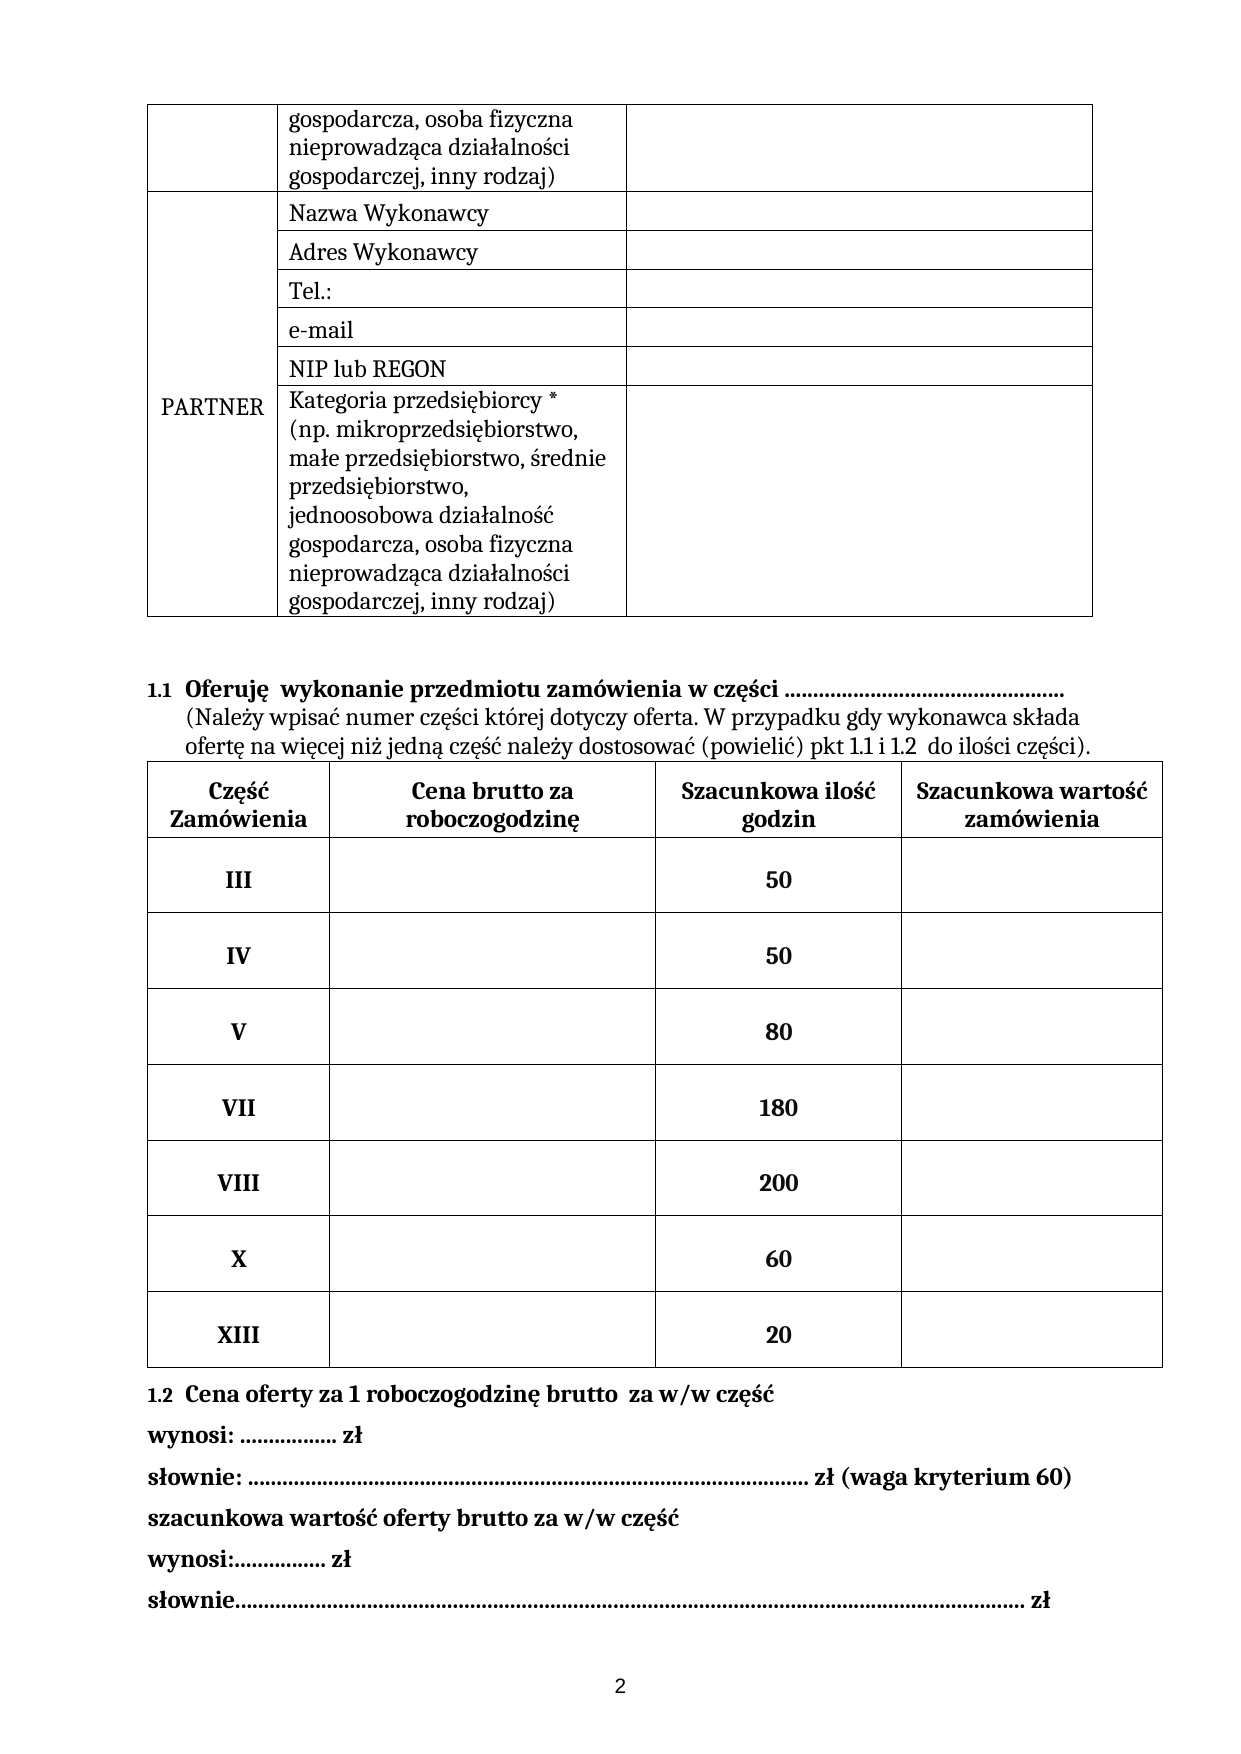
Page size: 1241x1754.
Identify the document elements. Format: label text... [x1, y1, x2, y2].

table_cell [902, 1065, 1162, 1139]
table_cell VII [148, 1065, 329, 1139]
table_cell [330, 1292, 655, 1367]
table_cell [627, 308, 1092, 346]
list Cena oferty za 1 roboczogodzinę brutto za w/w część [148, 1380, 1093, 1409]
list Oferuję wykonanie przedmiotu zamówienia w części ................................................. (Należy wpisać numer części której dotyczy oferta. W przypadku gdy wykonawca składa ofertę na więcej niż jedną część należy dostosować (powielić) pkt 1.1 i 1.2 do ilości części). [148, 674, 1101, 761]
text szacunkowa wartość oferty brutto za w/w część [148, 1504, 1093, 1533]
table_cell [330, 913, 655, 988]
table_cell 20 [656, 1292, 901, 1367]
table_cell 60 [656, 1216, 901, 1291]
table_cell Adres Wykonawcy [278, 231, 626, 268]
table_cell VIII [148, 1141, 329, 1215]
table_cell IV [148, 913, 329, 988]
table_cell NIP lub REGON [278, 347, 626, 385]
table_cell XIII [148, 1292, 329, 1367]
table_cell [330, 1216, 655, 1291]
table_cell [902, 1216, 1162, 1291]
table_cell Nazwa Wykonawcy [278, 192, 626, 229]
table_cell 50 [656, 913, 901, 988]
table_cell [902, 989, 1162, 1064]
table_cell III [148, 838, 329, 912]
table_header Szacunkowa ilość godzin [656, 762, 901, 837]
table_cell [330, 989, 655, 1064]
table_cell PARTNER [148, 192, 277, 616]
table_header Cena brutto za roboczogodzinę [330, 762, 655, 837]
table_cell [902, 838, 1162, 912]
table_cell [902, 913, 1162, 988]
table_cell X [148, 1216, 329, 1291]
table_cell V [148, 989, 329, 1064]
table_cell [278, 105, 626, 191]
table_cell [627, 105, 1092, 191]
table_cell Tel.: [278, 270, 626, 307]
text wynosi: ................. zł [148, 1421, 1093, 1450]
table_cell e-mail [278, 308, 626, 346]
table_cell [627, 231, 1092, 268]
table_cell [330, 838, 655, 912]
table_cell [627, 386, 1092, 616]
table_cell [902, 1292, 1162, 1367]
table_cell 80 [656, 989, 901, 1064]
text wynosi:................ zł [148, 1545, 1093, 1574]
table_cell [627, 192, 1092, 229]
table_header Część Zamówienia [148, 762, 329, 837]
table_cell 200 [656, 1141, 901, 1215]
table_cell [330, 1141, 655, 1215]
table_cell 180 [656, 1065, 901, 1139]
text słownie: .................................................................................................. zł (waga kryterium 60) [148, 1463, 1093, 1491]
text słownie.......................................................................................................................................... zł [148, 1586, 1093, 1615]
table_cell [627, 347, 1092, 385]
table_cell [902, 1141, 1162, 1215]
table_cell 50 [656, 838, 901, 912]
table_cell [330, 1065, 655, 1139]
table_header Szacunkowa wartość zamówienia [902, 762, 1162, 837]
table_cell [627, 270, 1092, 307]
